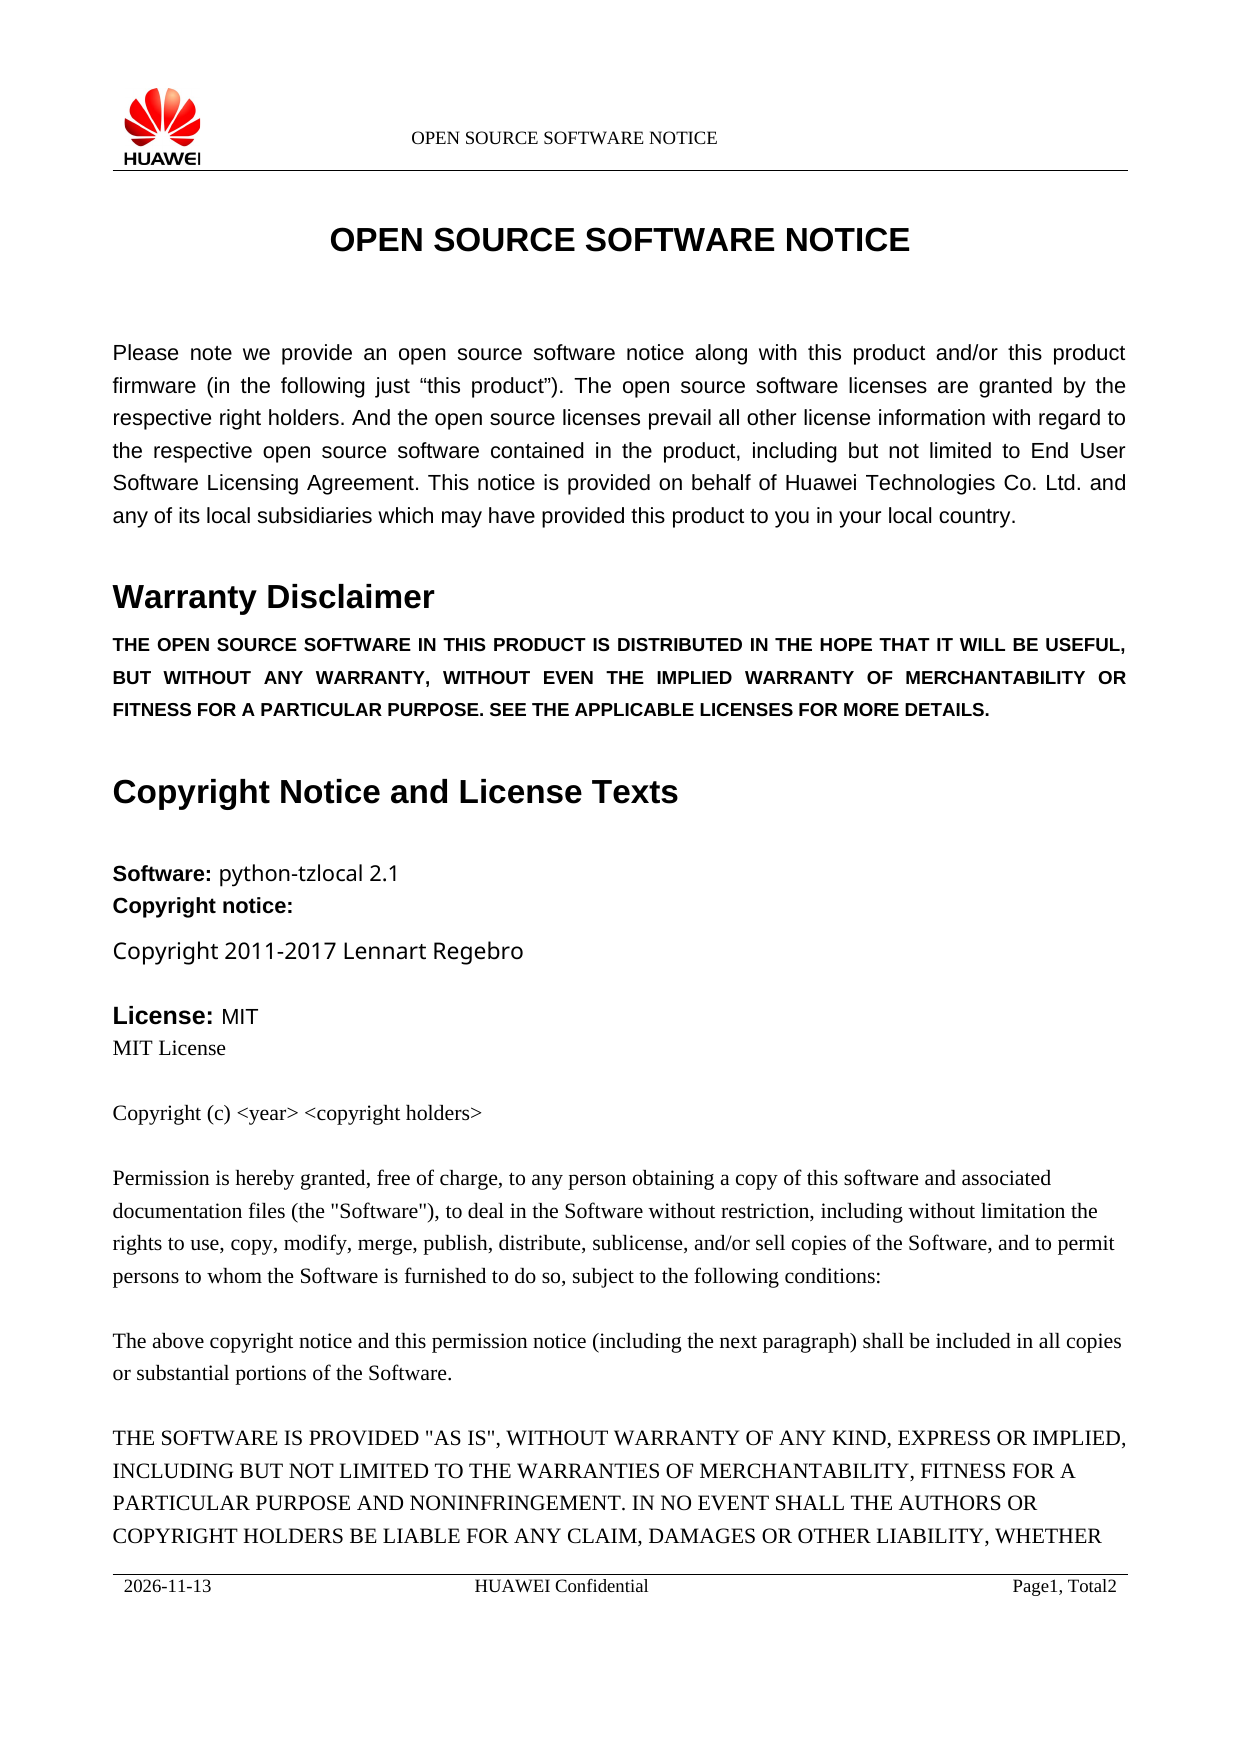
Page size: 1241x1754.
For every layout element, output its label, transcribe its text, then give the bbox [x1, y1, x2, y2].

text Please note we provide an open source software notice along with this product and/or this product firmware (in the following just “this product”). The open source software licenses are granted by the respective right holders. And the open source licenses prevail all other license information with regard to the respective open source software contained in the product, including but not limited to End User Software Licensing Agreement. This notice is provided on behalf of Huawei Technologies Co. Ltd. and any of its local subsidiaries which may have provided this product to you in your local country. [112, 336, 1128, 531]
text Warranty Disclaimer [112, 564, 1128, 629]
text Copyright 2011-2017 Lennart Regebro [112, 934, 1128, 999]
text The open source software in this product is distributed in the hope that it will be useful, but WITHOUT ANY WARRANTY, without even the implied warranty of MERCHANTABILITY or FITNESS FOR A PARTICULAR PURPOSE. See the applicable licenses for more details. [112, 629, 1128, 726]
text OPEN SOURCE SOFTWARE NOTICE [112, 206, 1128, 271]
text Copyright notice: [112, 889, 1128, 921]
title Software: python-tzlocal 2.1 [112, 856, 1128, 889]
text Copyright Notice and License Texts [112, 759, 1128, 824]
text License: MIT [112, 999, 1128, 1031]
picture [124, 88, 201, 165]
